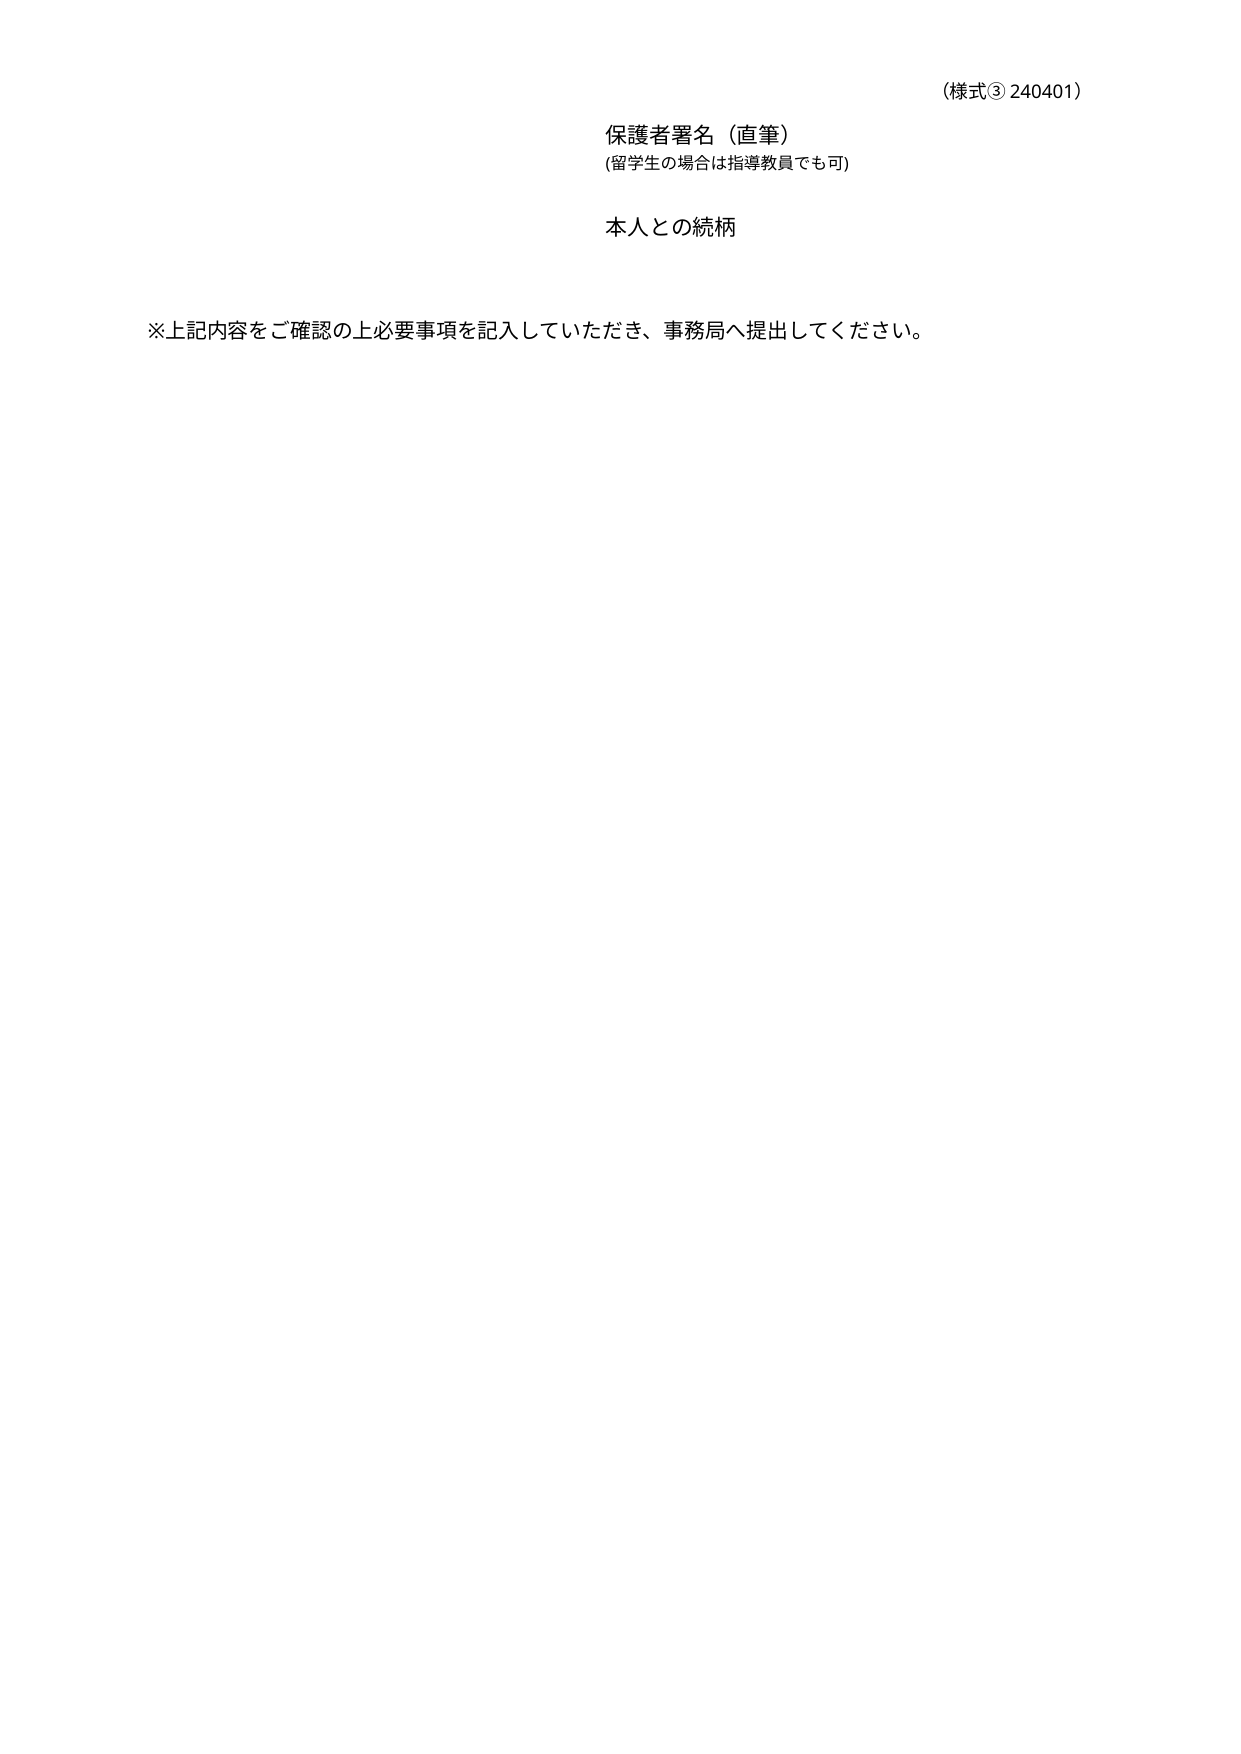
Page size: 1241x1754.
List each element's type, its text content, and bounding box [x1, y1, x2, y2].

text ※上記内容をご確認の上必要事項を記入していただき、事務局へ提出してください。 [148, 314, 1092, 345]
text 保護者署名（直筆） [605, 118, 1092, 150]
text 本人との続柄 [605, 210, 1092, 242]
text (留学生の場合は指導教員でも可) [605, 150, 1092, 174]
